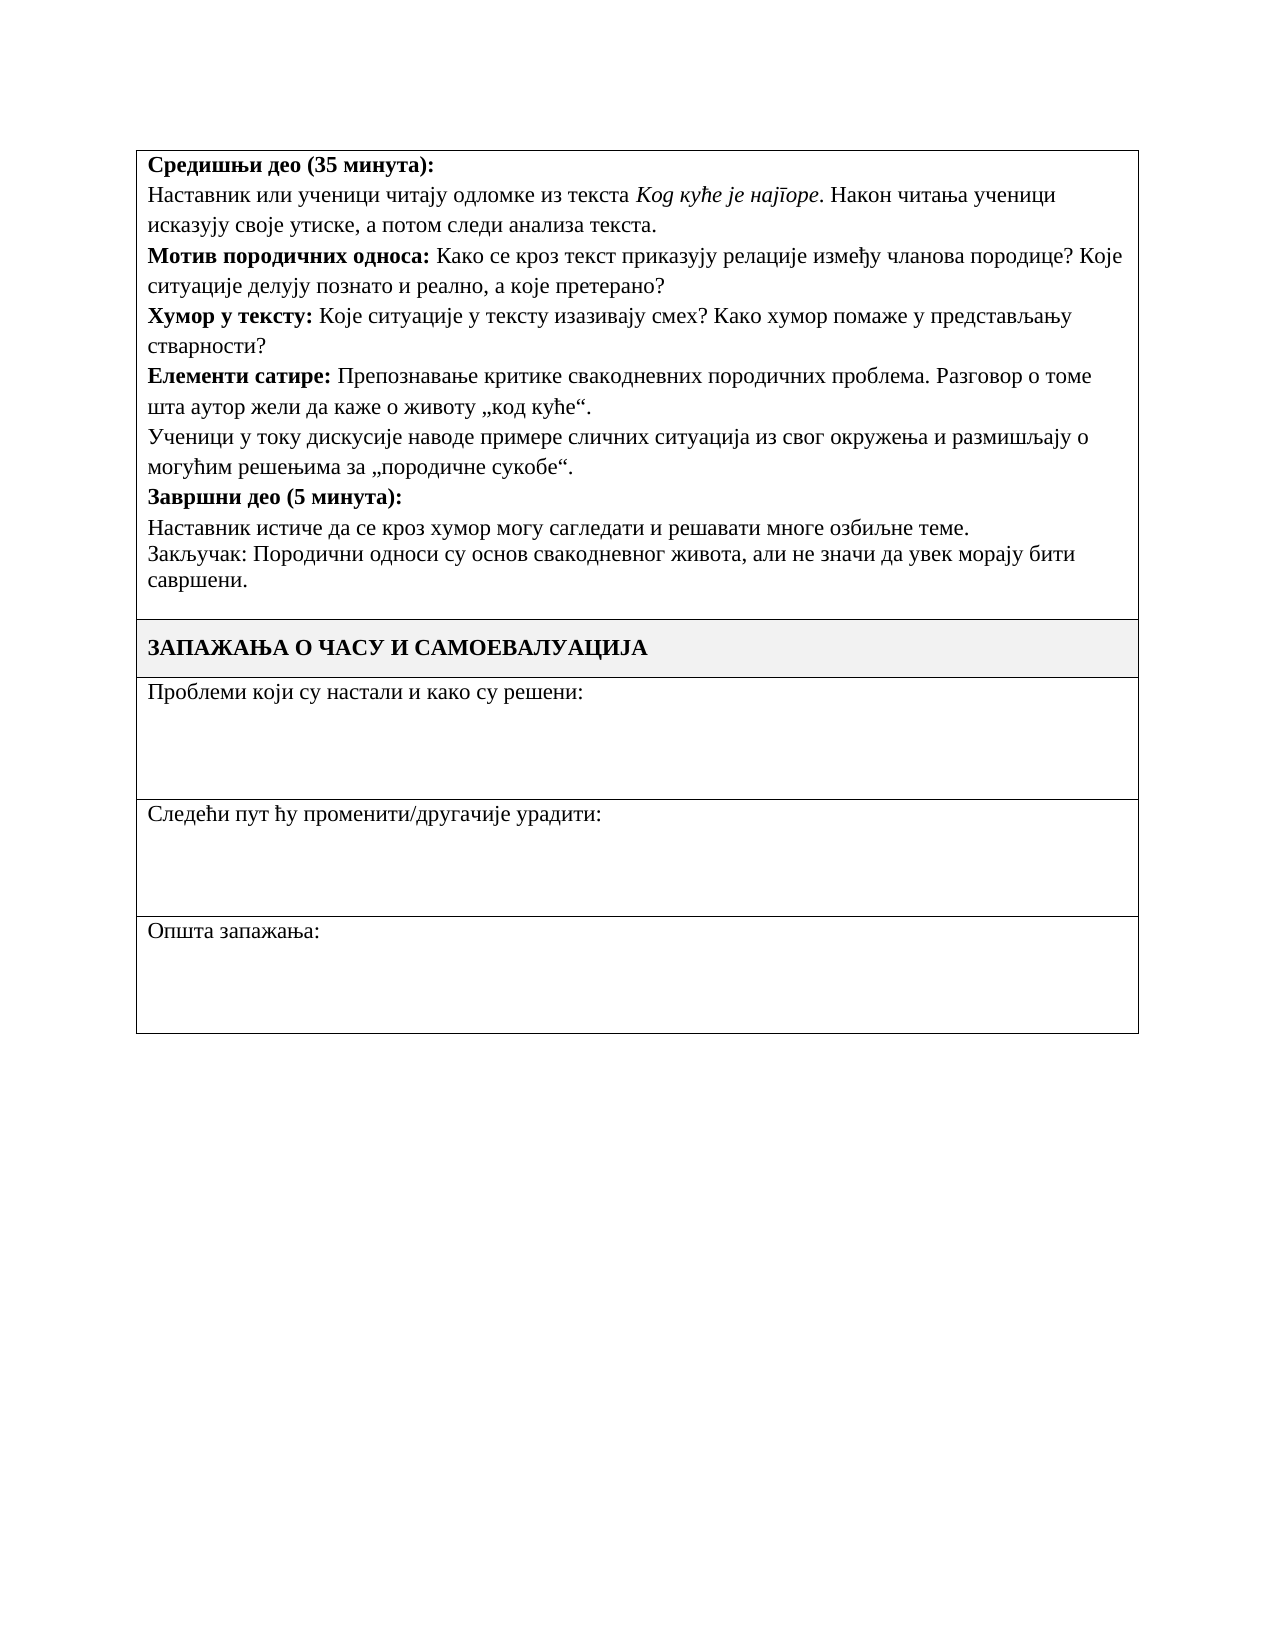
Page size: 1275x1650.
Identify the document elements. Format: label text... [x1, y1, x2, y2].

table_cell ЗАПАЖАЊА О ЧАСУ И САМОЕВАЛУАЦИЈА [137, 620, 1138, 677]
table_cell Проблеми који су настали и како су решени: [137, 678, 1138, 799]
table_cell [137, 151, 1138, 619]
table_cell Општа запажања: [137, 917, 1138, 1033]
table_cell Следећи пут ћу променити/другачије урадити: [137, 800, 1138, 916]
